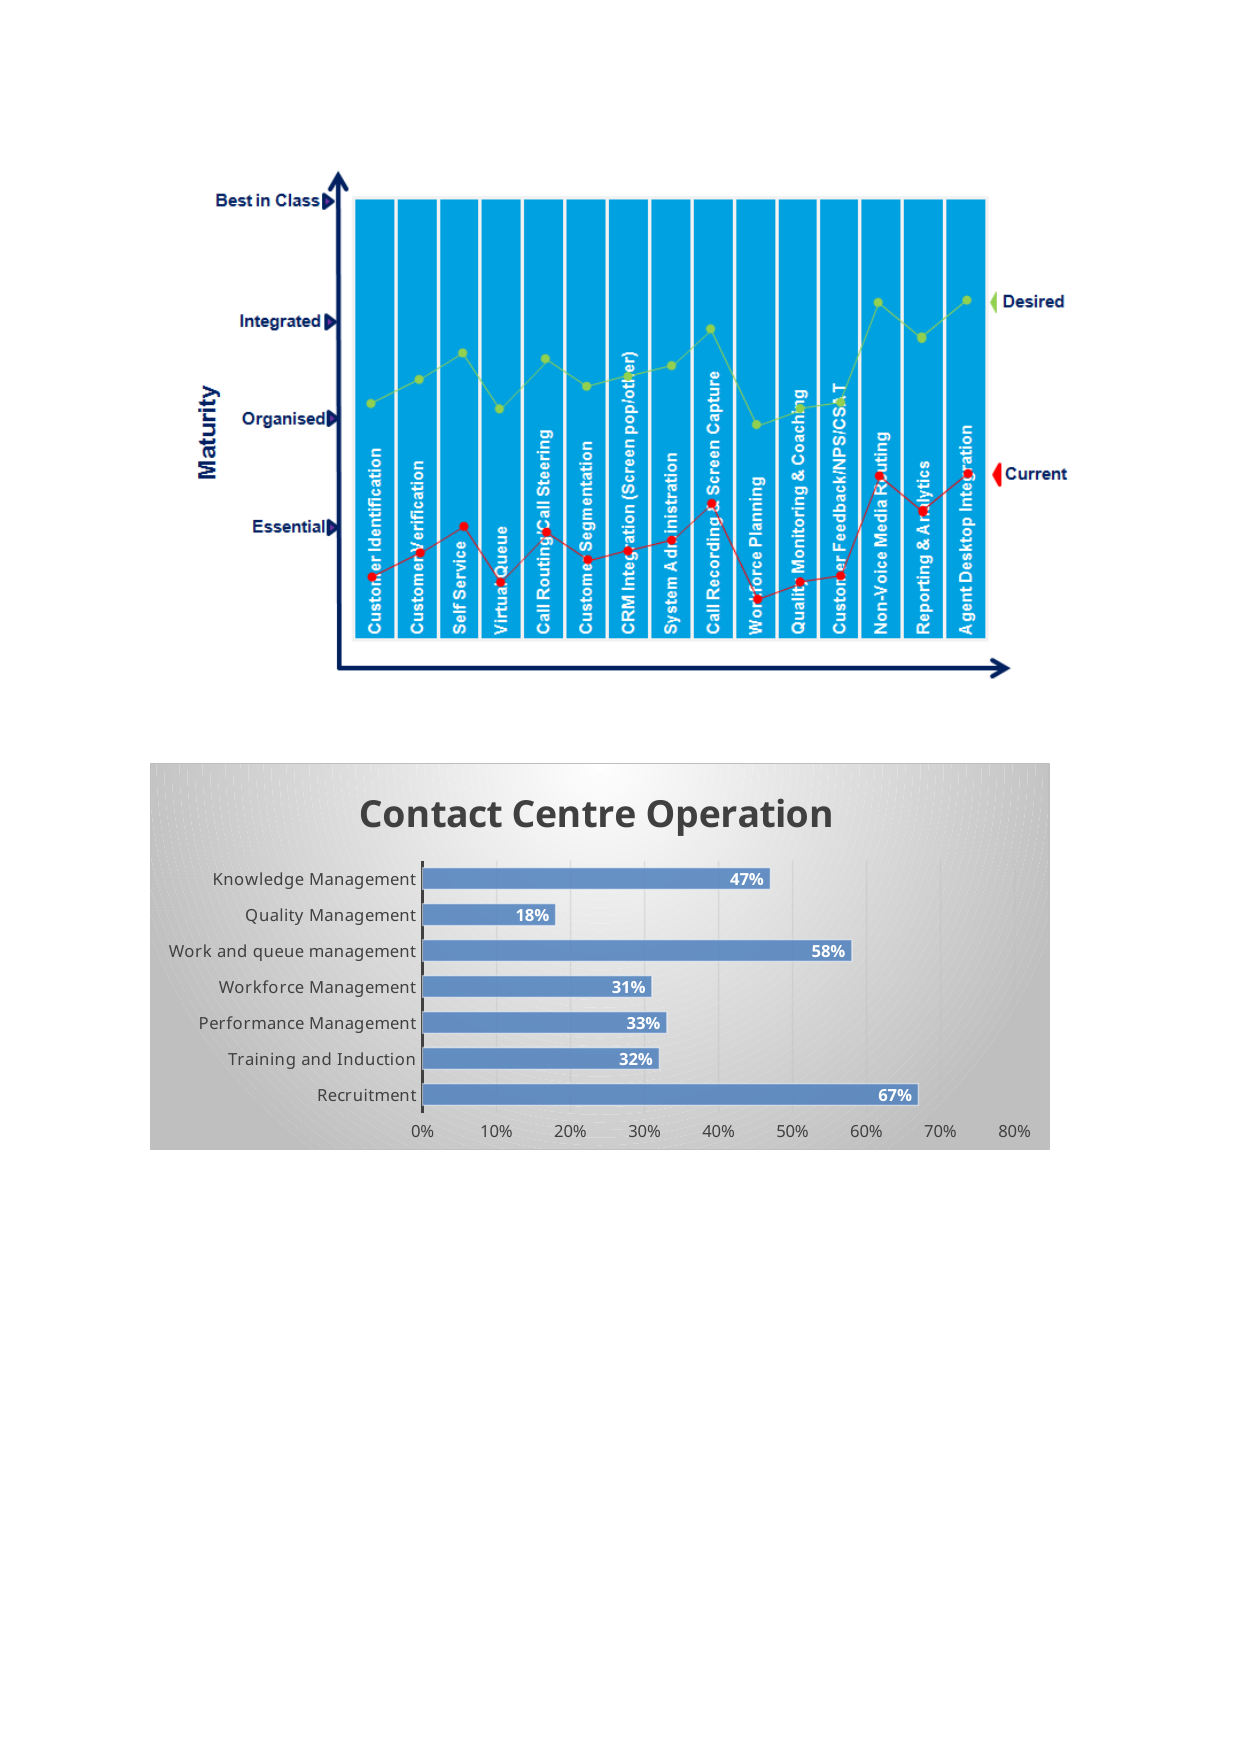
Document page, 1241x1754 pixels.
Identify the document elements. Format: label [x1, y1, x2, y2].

picture [150, 150, 1091, 690]
